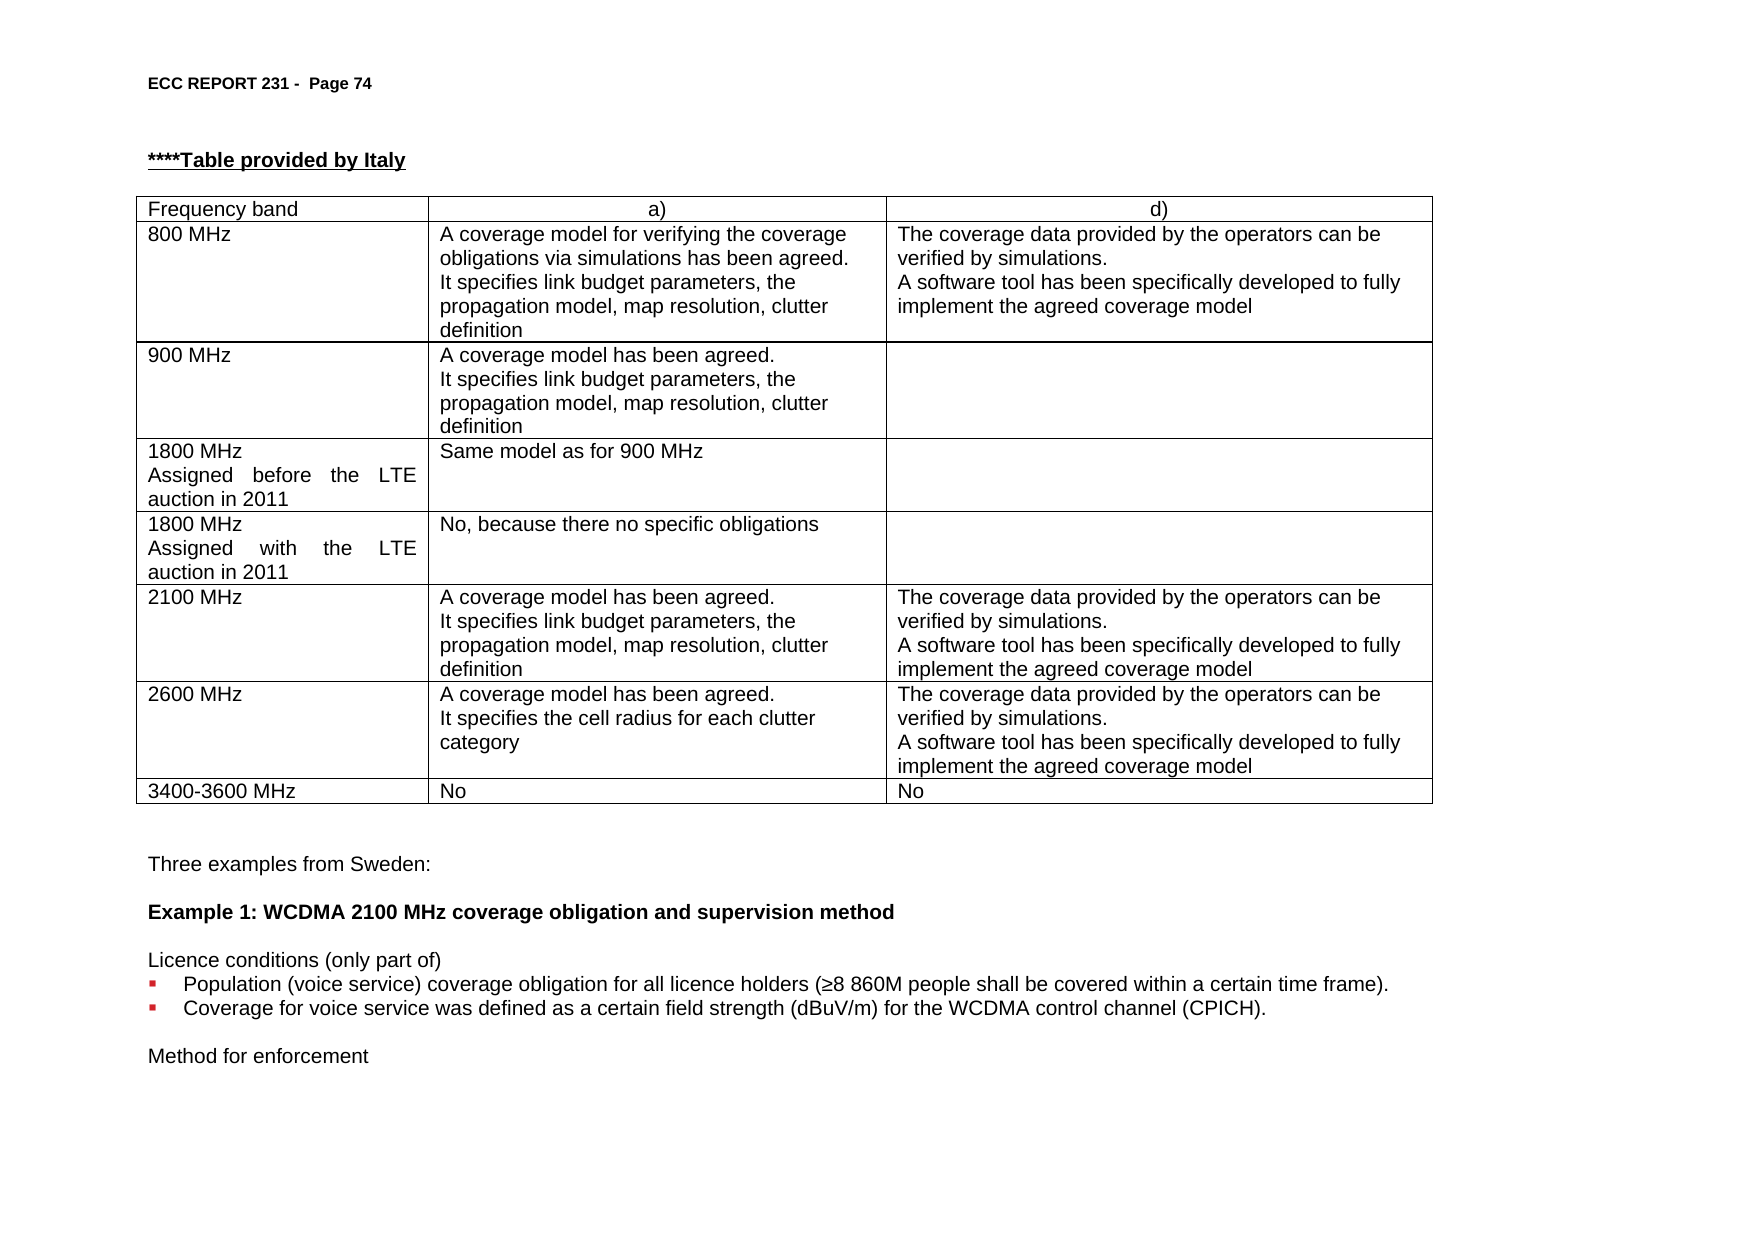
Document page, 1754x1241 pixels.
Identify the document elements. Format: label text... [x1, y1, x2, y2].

table_cell 2600 MHz [137, 682, 428, 778]
table_cell The coverage data provided by the operators can be verified by simulations. A software tool has been specifically developed to fully implement the agreed coverage model [887, 682, 1432, 778]
table_cell 2100 MHz [137, 585, 428, 681]
text Example 1: WCDMA 2100 MHz coverage obligation and supervision method [148, 900, 1618, 924]
table_cell The coverage data provided by the operators can be verified by simulations. A software tool has been specifically developed to fully implement the agreed coverage model [887, 222, 1432, 341]
table_cell No, because there no specific obligations [429, 512, 886, 584]
text Coverage for voice service was defined as a certain field strength (dBuV/m) for the WCDMA control channel (CPICH). [148, 996, 1618, 1020]
table_cell A coverage model for verifying the coverage obligations via simulations has been agreed. It specifies link budget parameters, the propagation model, map resolution, clutter definition [429, 222, 886, 341]
table_cell No [887, 779, 1432, 803]
table_cell No [429, 779, 886, 803]
table_cell The coverage data provided by the operators can be verified by simulations. A software tool has been specifically developed to fully implement the agreed coverage model [887, 585, 1432, 681]
text Population (voice service) coverage obligation for all licence holders (≥8 860M people shall be covered within a certain time frame). [148, 972, 1618, 996]
table_cell [887, 439, 1432, 511]
table_cell 3400-3600 MHz [137, 779, 428, 803]
table_cell A coverage model has been agreed. It specifies link budget parameters, the propagation model, map resolution, clutter definition [429, 343, 886, 438]
table_header Frequency band [137, 197, 428, 221]
table_cell 1800 MHz Assigned before the LTE auction in 2011 [137, 439, 428, 511]
text Licence conditions (only part of) [148, 948, 1618, 972]
table_cell 900 MHz [137, 343, 428, 438]
text ****Table provided by Italy [148, 148, 1618, 172]
text Three examples from Sweden: [148, 852, 1618, 876]
table_cell 1800 MHz Assigned with the LTE auction in 2011 [137, 512, 428, 584]
table_cell A coverage model has been agreed. It specifies link budget parameters, the propagation model, map resolution, clutter definition [429, 585, 886, 681]
table_header a) [429, 197, 886, 221]
table_cell A coverage model has been agreed. It specifies the cell radius for each clutter category [429, 682, 886, 778]
table_cell [887, 512, 1432, 584]
table_header d) [887, 197, 1432, 221]
text Method for enforcement [148, 1044, 1618, 1068]
table_cell Same model as for 900 MHz [429, 439, 886, 511]
table_cell [887, 343, 1432, 438]
table_cell 800 MHz [137, 222, 428, 341]
